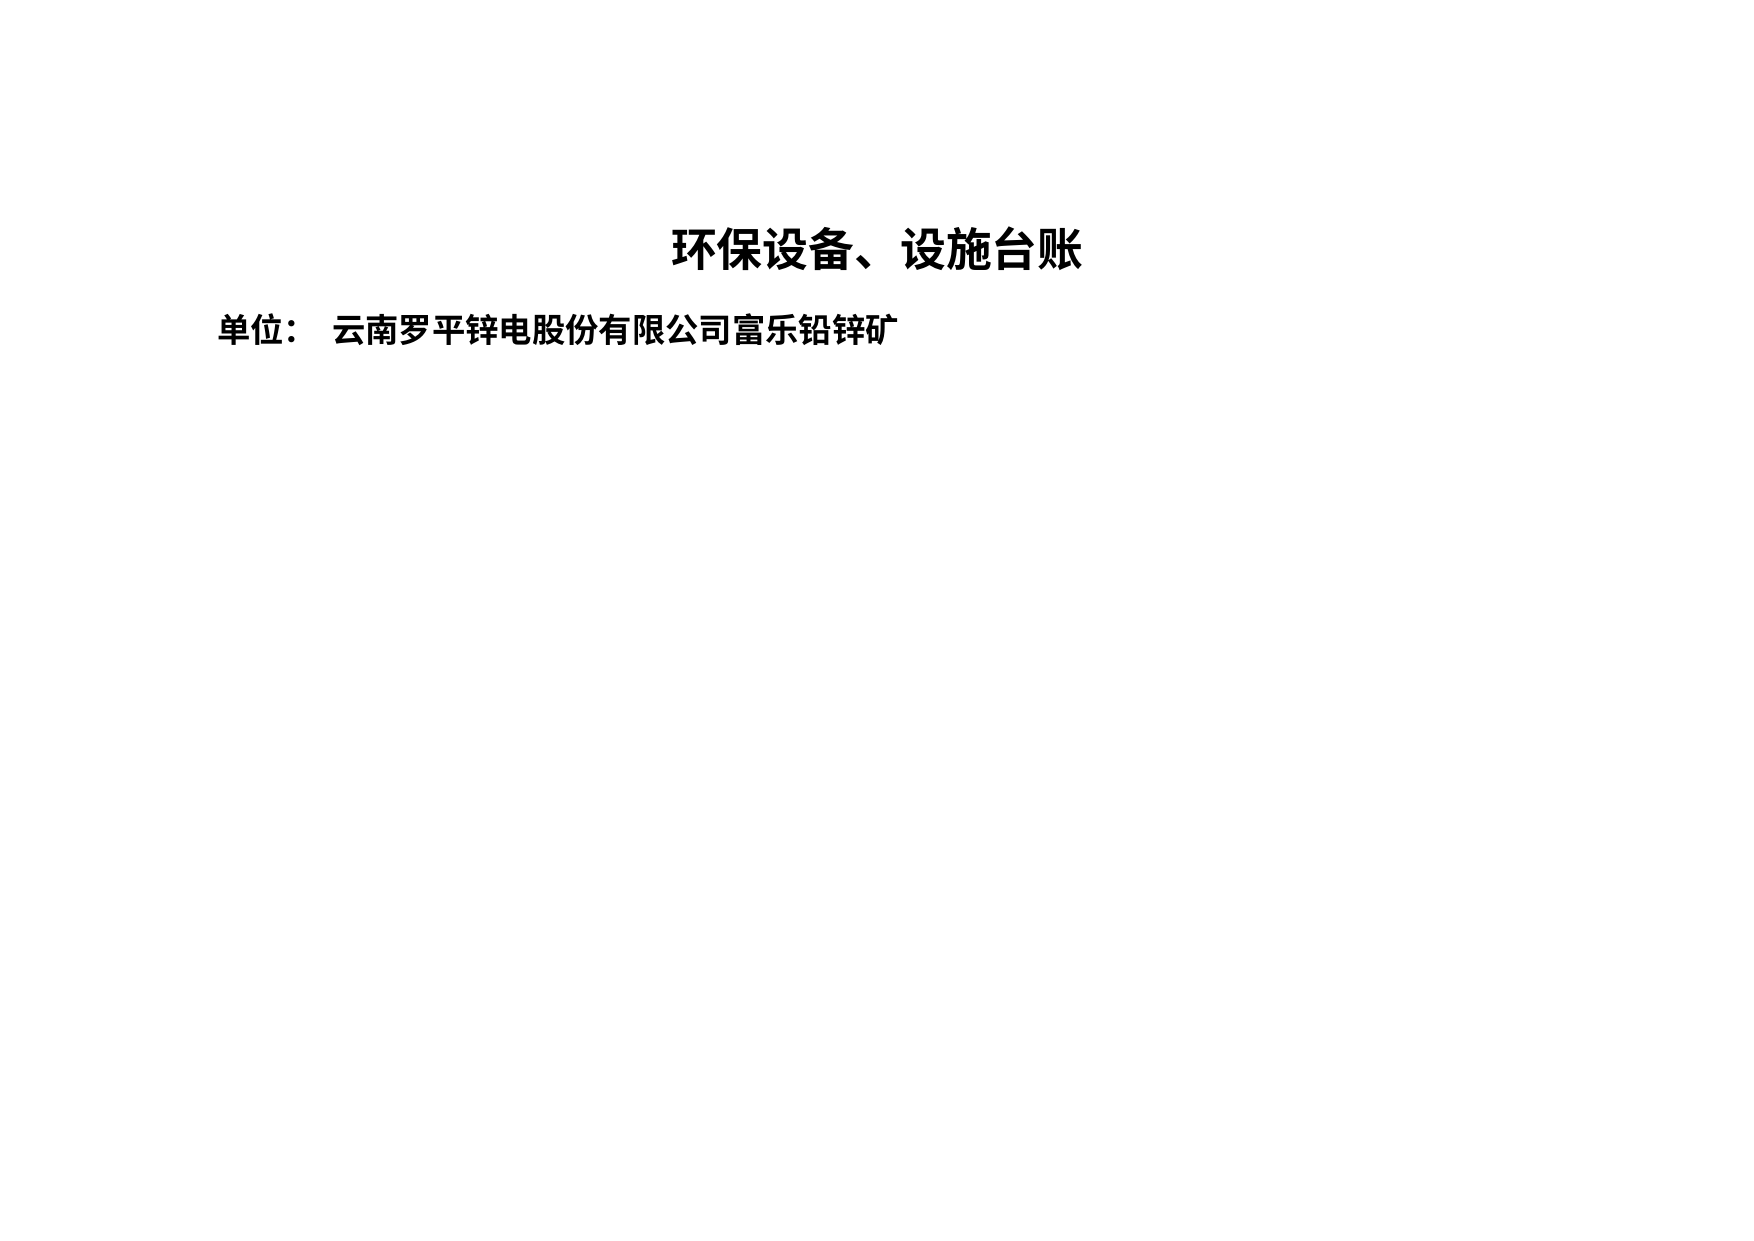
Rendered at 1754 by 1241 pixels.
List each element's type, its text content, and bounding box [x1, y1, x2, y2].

text 环保设备、设施台账 [150, 198, 1604, 295]
text 单位： 云南罗平锌电股份有限公司富乐铅锌矿 [150, 295, 1604, 360]
